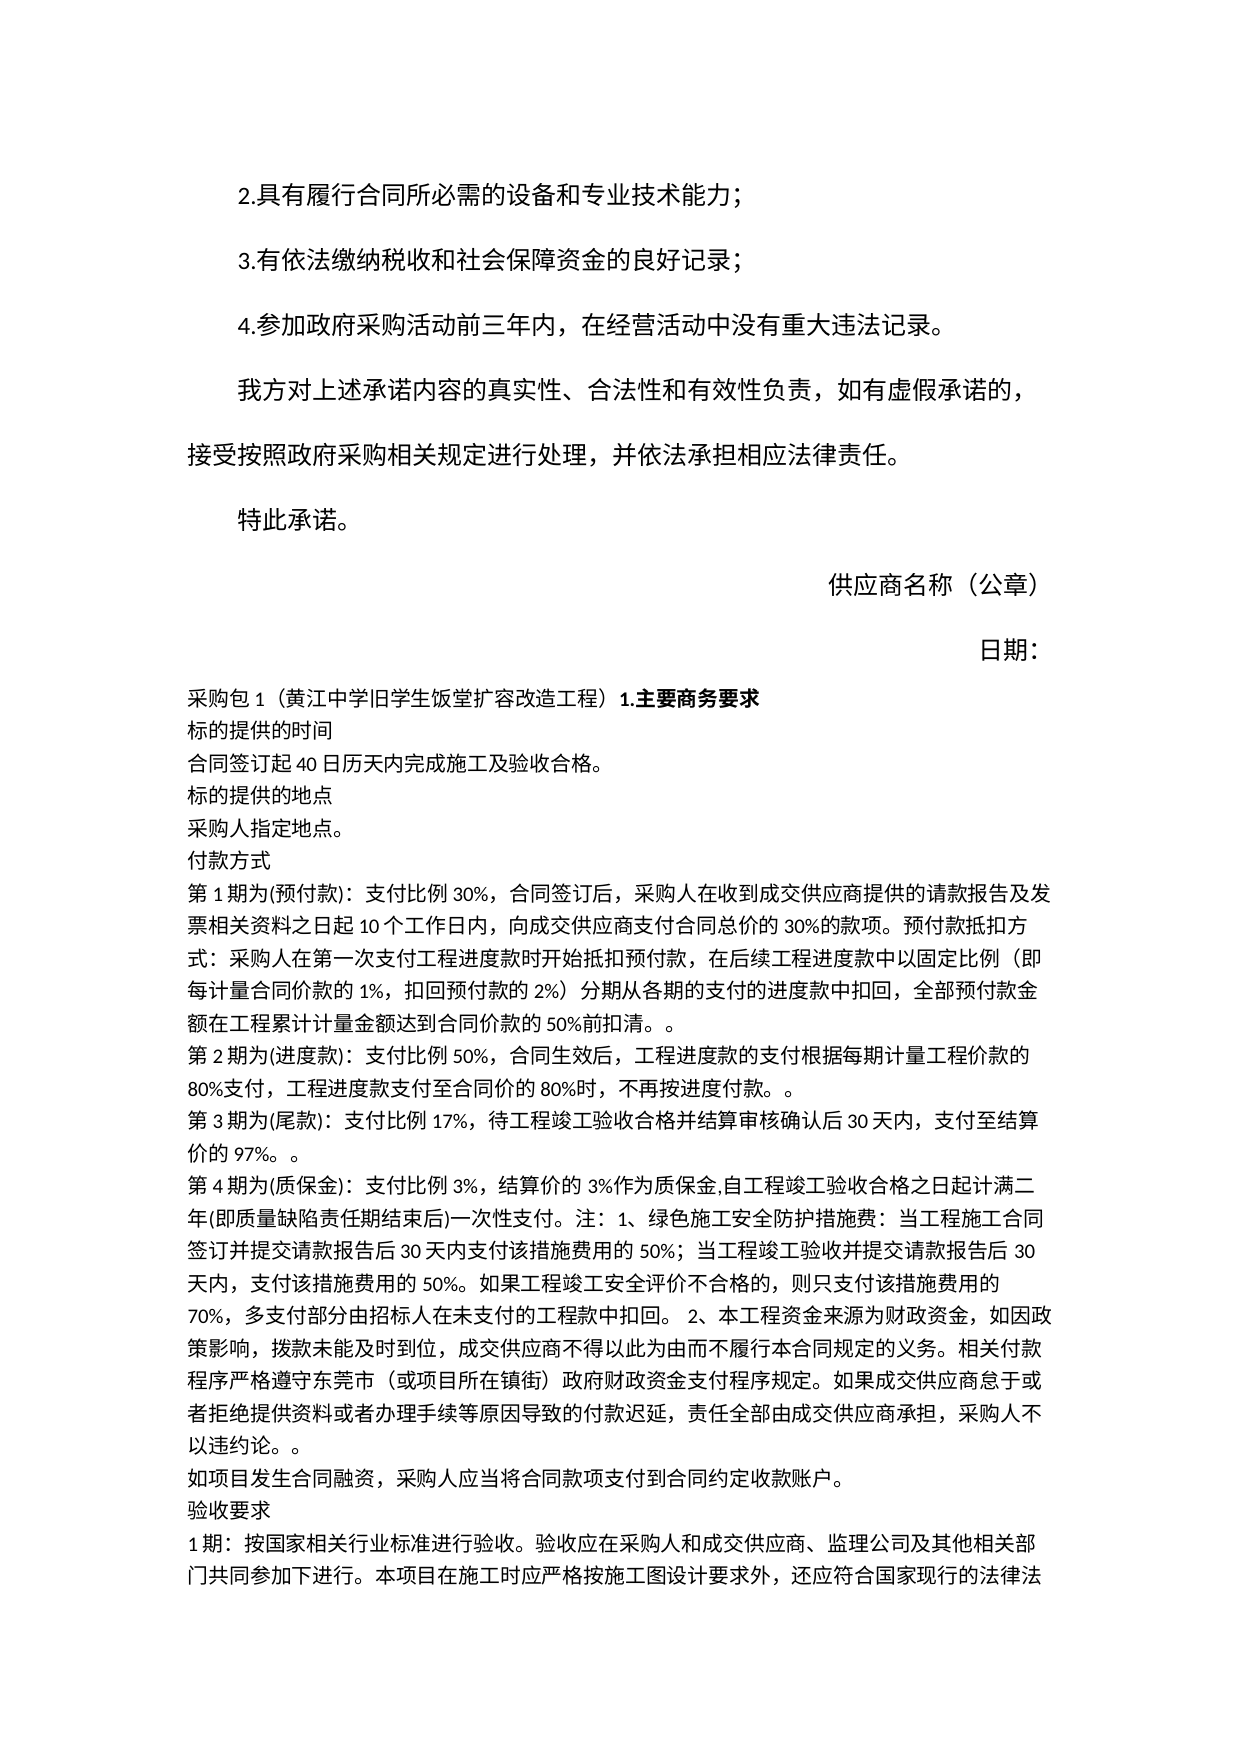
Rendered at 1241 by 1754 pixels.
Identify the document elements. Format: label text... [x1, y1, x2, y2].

text 4.参加政府采购活动前三年内，在经营活动中没有重大违法记录。 [187, 292, 1053, 357]
text 采购包1（黄江中学旧学生饭堂扩容改造工程）1.主要商务要求 [187, 682, 1053, 714]
text 3.有依法缴纳税收和社会保障资金的良好记录； [187, 227, 1053, 292]
text 2.具有履行合同所必需的设备和专业技术能力； [187, 162, 1053, 227]
text 特此承诺。 [187, 487, 1053, 552]
text 日期： [187, 617, 1053, 682]
text 我方对上述承诺内容的真实性、合法性和有效性负责，如有虚假承诺的，接受按照政府采购相关规定进行处理，并依法承担相应法律责任。 [187, 357, 1053, 487]
text 供应商名称（公章） [187, 552, 1053, 617]
